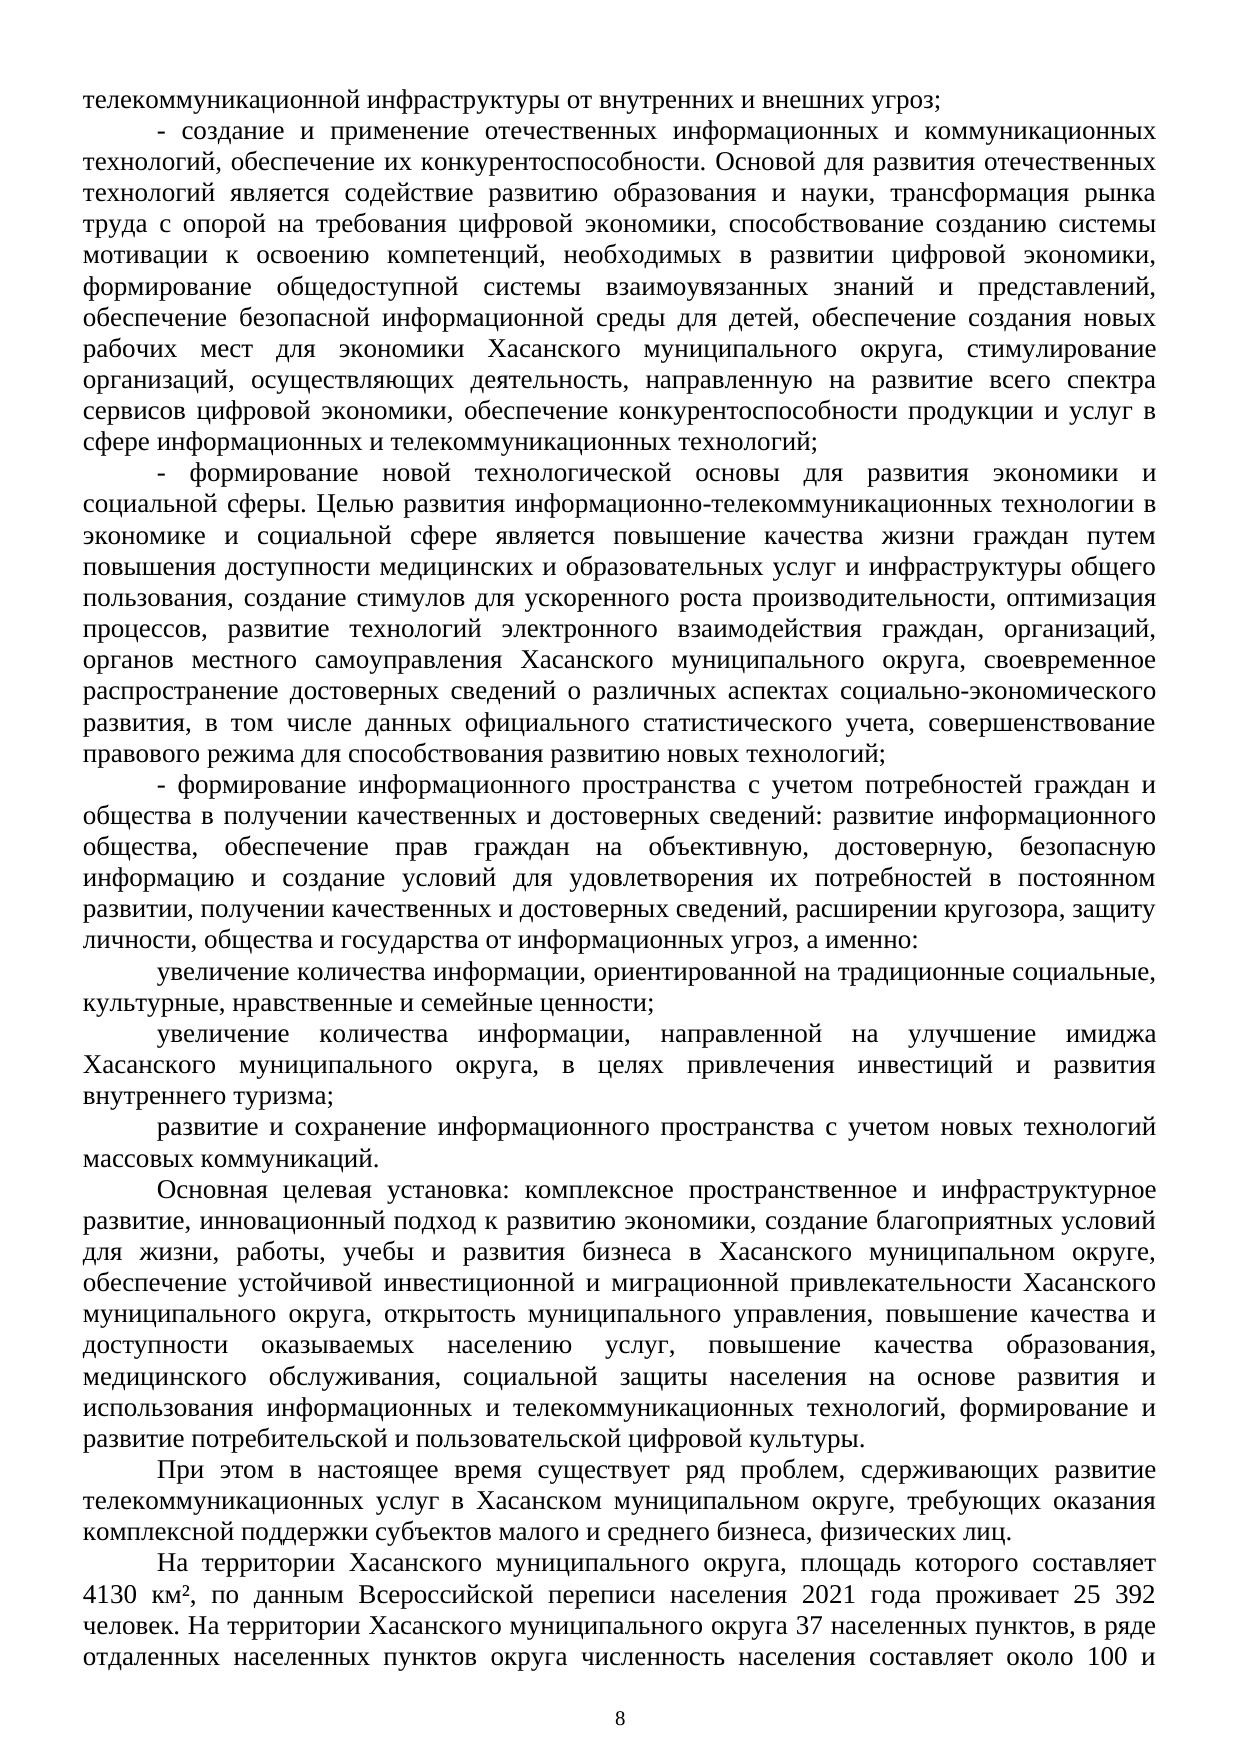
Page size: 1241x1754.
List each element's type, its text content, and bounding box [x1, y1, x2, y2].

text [83, 1547, 1157, 1671]
text - формирование информационного пространства с учетом потребностей граждан и общества в получении качественных и достоверных сведений: развитие информационного общества, обеспечение прав граждан на объективную, достоверную, безопасную информацию и создание условий для удовлетворения их потребностей в постоянном развитии, получении качественных и достоверных сведений, расширении кругозора, защиту личности, общества и государства от информационных угроз, а именно: [83, 768, 1157, 955]
text развитие и сохранение информационного пространства с учетом новых технологий массовых коммуникаций. [83, 1111, 1157, 1173]
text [83, 83, 1157, 114]
text Основная целевая установка: комплексное пространственное и инфраструктурное развитие, инновационный подход к развитию экономики, создание благоприятных условий для жизни, работы, учебы и развития бизнеса в Хасанского муниципальном округе, обеспечение устойчивой инвестиционной и миграционной привлекательности Хасанского муниципального округа, открытость муниципального управления, повышение качества и доступности оказываемых населению услуг, повышение качества образования, медицинского обслуживания, социальной защиты населения на основе развития и использования информационных и телекоммуникационных технологий, формирование и развитие потребительской и пользовательской цифровой культуры. [83, 1173, 1157, 1453]
text - создание и применение отечественных информационных и коммуникационных технологий, обеспечение их конкурентоспособности. Основой для развития отечественных технологий является содействие развитию образования и науки, трансформация рынка труда с опорой на требования цифровой экономики, способствование созданию системы мотивации к освоению компетенций, необходимых в развитии цифровой экономики, формирование общедоступной системы взаимоувязанных знаний и представлений, обеспечение безопасной информационной среды для детей, обеспечение создания новых рабочих мест для экономики Хасанского муниципального округа, стимулирование организаций, осуществляющих деятельность, направленную на развитие всего спектра сервисов цифровой экономики, обеспечение конкурентоспособности продукции и услуг в сфере информационных и телекоммуникационных технологий; [83, 114, 1157, 456]
text При этом в настоящее время существует ряд проблем, сдерживающих развитие телекоммуникационных услуг в Хасанском муниципальном округе, требующих оказания комплексной поддержки субъектов малого и среднего бизнеса, физических лиц. [83, 1453, 1157, 1547]
text увеличение количества информации, ориентированной на традиционные социальные, культурные, нравственные и семейные ценности; [83, 955, 1157, 1017]
text увеличение количества информации, направленной на улучшение имиджа Хасанского муниципального округа, в целях привлечения инвестиций и развития внутреннего туризма; [83, 1017, 1157, 1111]
text - формирование новой технологической основы для развития экономики и социальной сферы. Целью развития информационно-телекоммуникационных технологии в экономике и социальной сфере является повышение качества жизни граждан путем повышения доступности медицинских и образовательных услуг и инфраструктуры общего пользования, создание стимулов для ускоренного роста производительности, оптимизация процессов, развитие технологий электронного взаимодействия граждан, организаций, органов местного самоуправления Хасанского муниципального округа, своевременное распространение достоверных сведений о различных аспектах социально-экономического развития, в том числе данных официального статистического учета, совершенствование правового режима для способствования развитию новых технологий; [83, 456, 1157, 768]
